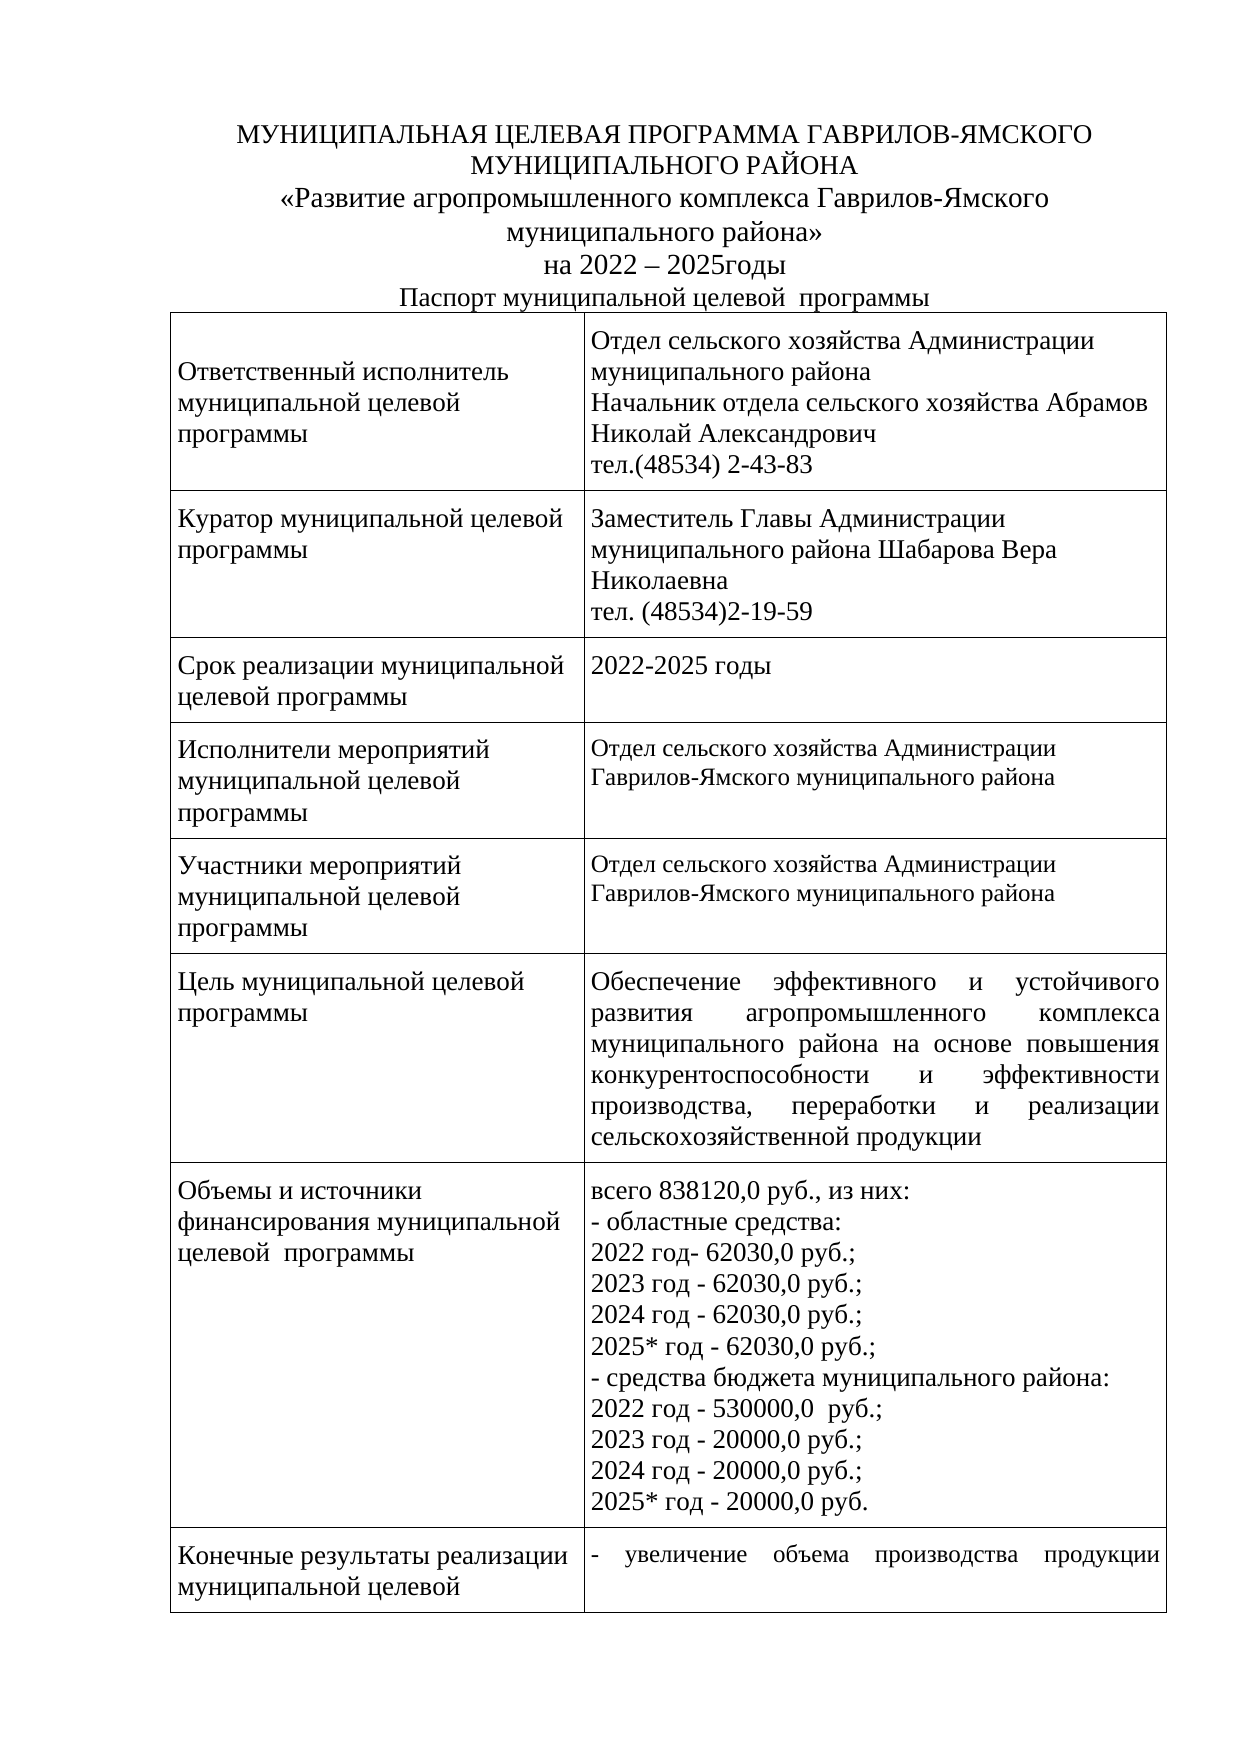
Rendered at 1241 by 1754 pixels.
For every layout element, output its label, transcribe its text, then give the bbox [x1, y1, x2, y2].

table_header Ответственный исполнитель муниципальной целевой программы [171, 313, 584, 490]
text МУНИЦИПАЛЬНАЯ ЦЕЛЕВАЯ ПРОГРАММА ГАВРИЛОВ-ЯМСКОГО МУНИЦИПАЛЬНОГО РАЙОНА [177, 118, 1152, 180]
table_cell всего 838120,0 руб., из них: - областные средства: 2022 год- 62030,0 руб.; 2023 год - 62030,0 руб.; 2024 год - 62030,0 руб.; 2025* год - 62030,0 руб.; - средства бюджета муниципального района: 2022 год - 530000,0 руб.; 2023 год - 20000,0 руб.; 2024 год - 20000,0 руб.; 2025* год - 20000,0 руб. [585, 1163, 1166, 1527]
text «Развитие агропромышленного комплекса Гаврилов-Ямского муниципального района» [177, 180, 1152, 247]
table_cell Исполнители мероприятий муниципальной целевой программы [171, 723, 584, 837]
table_cell Цель муниципальной целевой программы [171, 954, 584, 1162]
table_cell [171, 1528, 584, 1612]
table_cell Заместитель Главы Администрации муниципального района Шабарова Вера Николаевна тел. (48534)2-19-59 [585, 491, 1166, 637]
text на 2022 – 2025годы [177, 247, 1152, 281]
table_cell Отдел сельского хозяйства Администрации Гаврилов-Ямского муниципального района [585, 839, 1166, 953]
text Паспорт муниципальной целевой программы [177, 281, 1152, 312]
table_cell Обеспечение эффективного и устойчивого развития агропромышленного комплекса муниципального района на основе повышения конкурентоспособности и эффективности производства, переработки и реализации сельскохозяйственной продукции [585, 954, 1166, 1162]
table_cell Отдел сельского хозяйства Администрации Гаврилов-Ямского муниципального района [585, 723, 1166, 837]
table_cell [585, 1528, 1166, 1612]
table_cell Срок реализации муниципальной целевой программы [171, 638, 584, 722]
table_cell Объемы и источники финансирования муниципальной целевой программы [171, 1163, 584, 1527]
table_cell 2022-2025 годы [585, 638, 1166, 722]
table_cell Куратор муниципальной целевой программы [171, 491, 584, 637]
table_header Отдел сельского хозяйства Администрации муниципального района Начальник отдела сельского хозяйства Абрамов Николай Александрович тел.(48534) 2-43-83 [585, 313, 1166, 490]
table_cell Участники мероприятий муниципальной целевой программы [171, 839, 584, 953]
